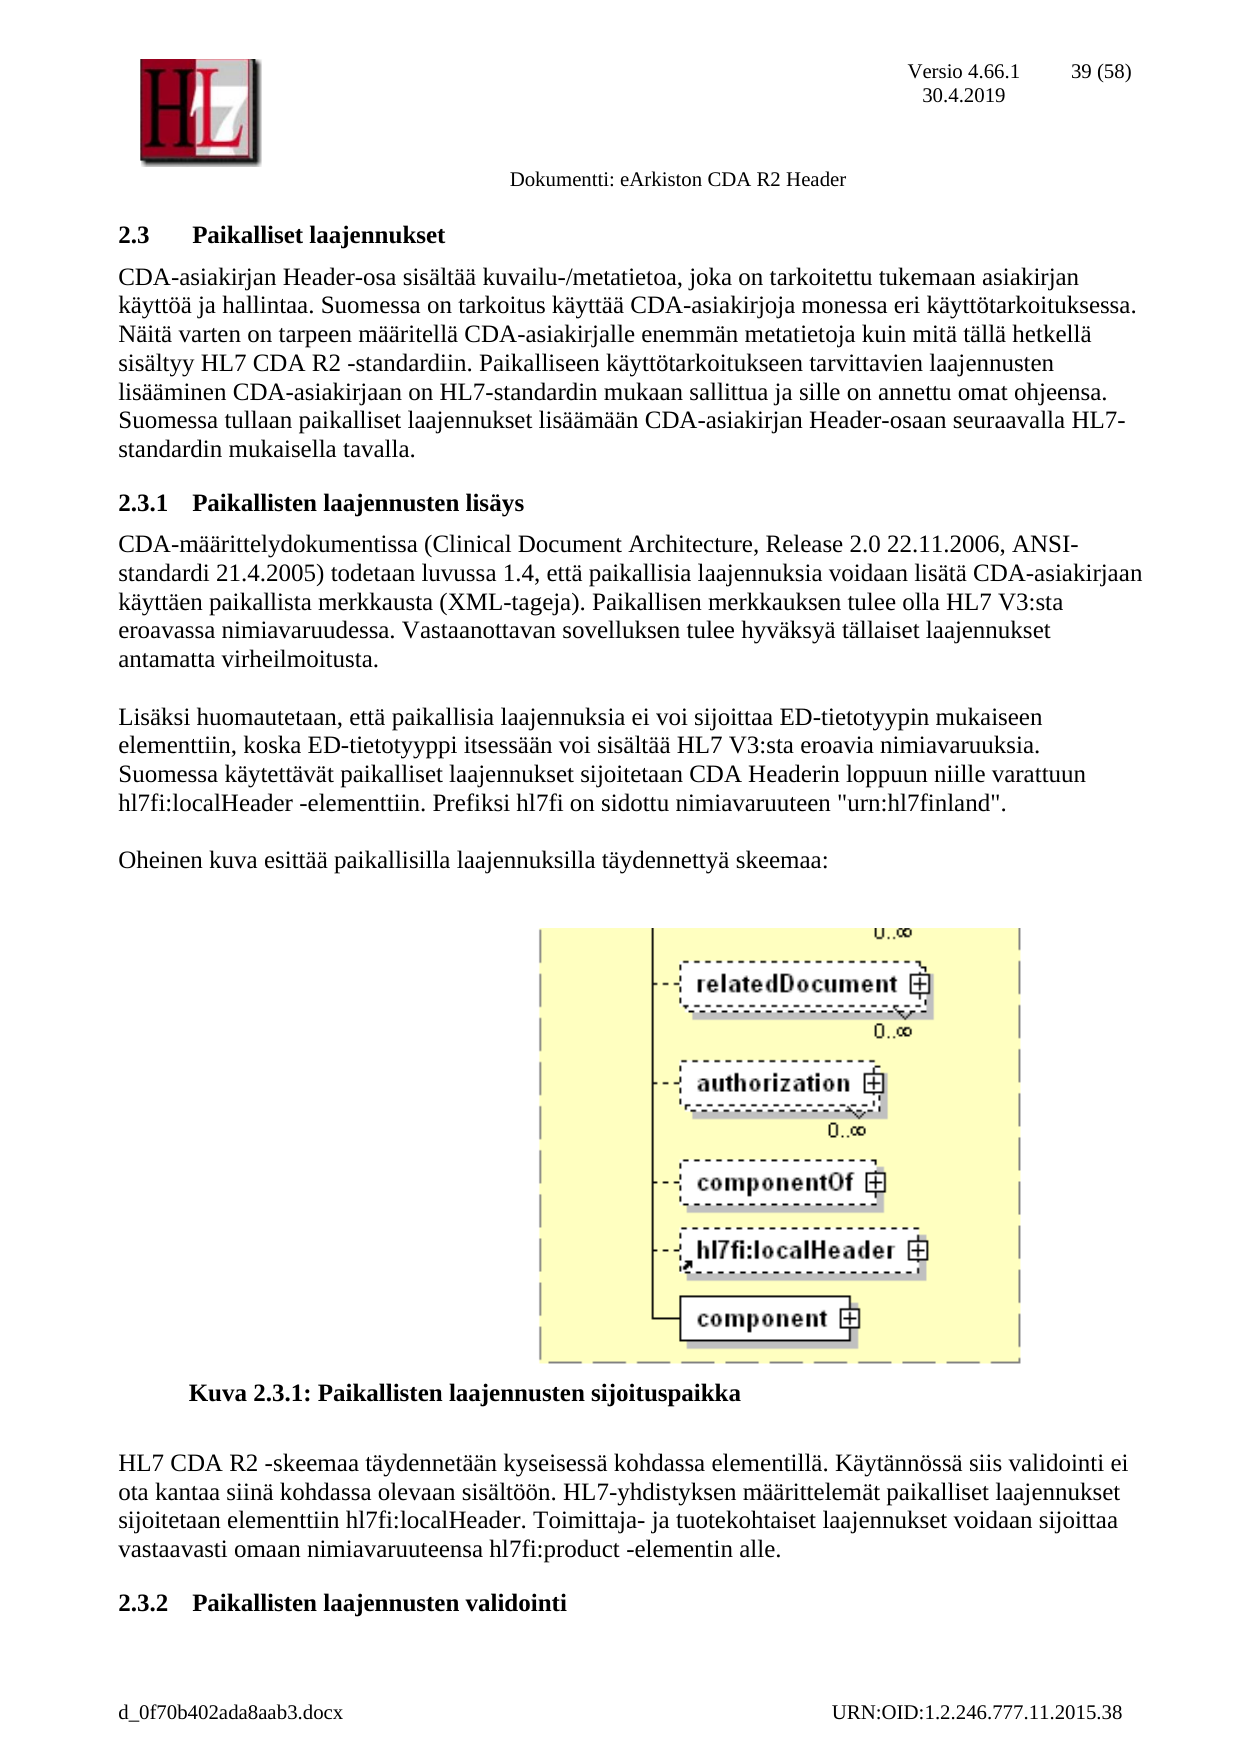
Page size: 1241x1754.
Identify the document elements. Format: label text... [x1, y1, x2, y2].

table_header [118, 903, 1137, 1366]
subtitle Paikallisten laajennusten validointi [118, 1588, 1152, 1617]
text Suomessa käytettävät paikalliset laajennukset sijoitetaan CDA Headerin loppuun niille varattuun hl7fi:localHeader -elementtiin. Prefiksi hl7fi on sidottu nimiavaruuteen "urn:hl7finland". [118, 759, 1152, 817]
text CDA-asiakirjan Header-osa sisältää kuvailu-/metatietoa, joka on tarkoitettu tukemaan asiakirjan käyttöä ja hallintaa. Suomessa on tarkoitus käyttää CDA-asiakirjoja monessa eri käyttötarkoituksessa. Näitä varten on tarpeen määritellä CDA-asiakirjalle enemmän metatietoja kuin mitä tällä hetkellä sisältyy HL7 CDA R2 -standardiin. Paikalliseen käyttötarkoitukseen tarvittavien laajennusten lisääminen CDA-asiakirjaan on HL7-standardin mukaan sallittua ja sille on annettu omat ohjeensa. Suomessa tullaan paikalliset laajennukset lisäämään CDA-asiakirjan Header-osaan seuraavalla HL7-standardin mukaisella tavalla. [118, 262, 1152, 463]
subtitle Paikallisten laajennusten lisäys [118, 488, 1152, 517]
text Lisäksi huomautetaan, että paikallisia laajennuksia ei voi sijoittaa ED-tietotyypin mukaiseen elementtiin, koska ED-tietotyyppi itsessään voi sisältää HL7 V3:sta eroavia nimiavaruuksia. [118, 702, 1152, 759]
text Oheinen kuva esittää paikallisilla laajennuksilla täydennettyä skeemaa: [118, 846, 1152, 874]
text CDA-määrittelydokumentissa (Clinical Document Architecture, Release 2.0 22.11.2006, ANSI-standardi 21.4.2005) todetaan luvussa 1.4, että paikallisia laajennuksia voidaan lisätä CDA-asiakirjaan käyttäen paikallista merkkausta (XML-tageja). Paikallisen merkkauksen tulee olla HL7 V3:sta eroavassa nimiavaruudessa. Vastaanottavan sovelluksen tulee hyväksyä tällaiset laajennukset antamatta virheilmoitusta. [118, 529, 1152, 673]
picture [140, 59, 263, 167]
picture [462, 928, 1030, 1366]
text HL7 CDA R2 -skeemaa täydennetään kyseisessä kohdassa elementillä. Käytännössä siis validointi ei ota kantaa siinä kohdassa olevaan sisältöön. HL7-yhdistyksen määrittelemät paikalliset laajennukset sijoitetaan elementtiin hl7fi:localHeader. Toimittaja- ja tuotekohtaiset laajennukset voidaan sijoittaa vastaavasti omaan nimiavaruuteensa hl7fi:product -elementin alle. [118, 1448, 1152, 1563]
subtitle Paikalliset laajennukset [118, 221, 1152, 249]
table_cell Kuva 2.3.1: Paikallisten laajennusten sijoituspaikka [118, 1366, 1137, 1419]
